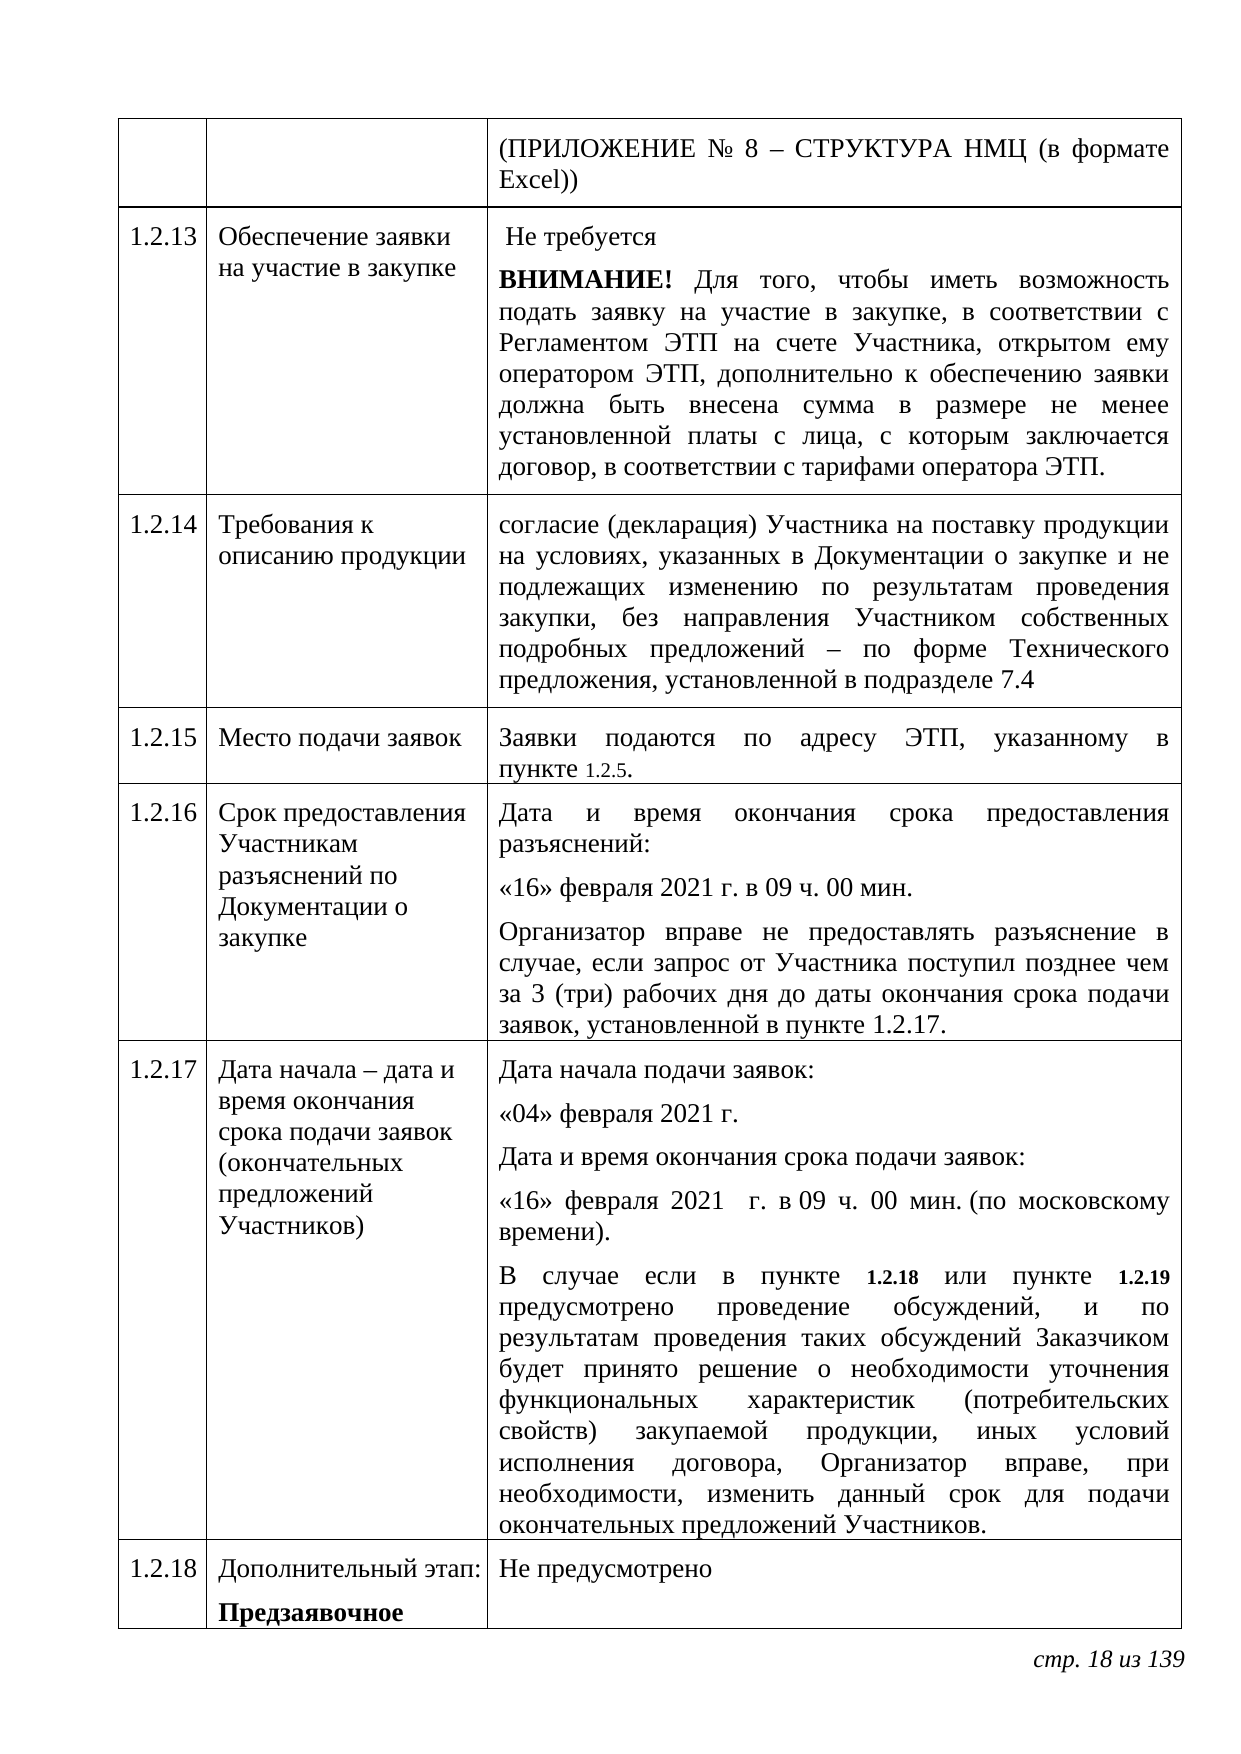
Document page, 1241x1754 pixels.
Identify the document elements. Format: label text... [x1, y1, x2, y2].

table_cell Заявки подаются по адресу ЭТП, указанному в пункте 1.2.5. [488, 708, 1181, 783]
table_cell Дата начала подачи заявок: «04» февраля 2021 г. Дата и время окончания срока подачи заявок: «16» февраля 2021 г. в 09 ч. 00 мин. (по московскому времени). В случае если в пункте 1.2.18 или пункте 1.2.19 предусмотрено проведение обсуждений, и по результатам проведения таких обсуждений Заказчиком будет принято решение о необходимости уточнения функциональных характеристик (потребительских свойств) закупаемой продукции, иных условий исполнения договора, Организатор вправе, при необходимости, изменить данный срок для подачи окончательных предложений Участников. [488, 1041, 1181, 1539]
table_cell Срок предоставления Участникам разъяснений по Документации о закупке [207, 784, 487, 1039]
table_cell [119, 495, 206, 707]
table_cell Дата и время окончания срока предоставления разъяснений: «16» февраля 2021 г. в 09 ч. 00 мин. Организатор вправе не предоставлять разъяснение в случае, если запрос от Участника поступил позднее чем за 3 (три) рабочих дня до даты окончания срока подачи заявок, установленной в пункте 1.2.17. [488, 784, 1181, 1039]
table_cell Место подачи заявок [207, 708, 487, 783]
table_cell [207, 119, 487, 206]
table_cell [119, 208, 206, 494]
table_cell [488, 119, 1181, 206]
table_cell [119, 784, 206, 1039]
table_cell [119, 708, 206, 783]
table_cell Не требуется ВНИМАНИЕ! Для того, чтобы иметь возможность подать заявку на участие в закупке, в соответствии с Регламентом ЭТП на счете Участника, открытом ему оператором ЭТП, дополнительно к обеспечению заявки должна быть внесена сумма в размере не менее установленной платы с лица, с которым заключается договор, в соответствии с тарифами оператора ЭТП. [488, 208, 1181, 494]
table_cell [119, 1041, 206, 1539]
table_cell Дата начала – дата и время окончания срока подачи заявок (окончательных предложений Участников) [207, 1041, 487, 1539]
table_cell Не предусмотрено [488, 1540, 1181, 1627]
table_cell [207, 1540, 487, 1627]
table_cell [119, 119, 206, 206]
table_cell согласие (декларация) Участника на поставку продукции на условиях, указанных в Документации о закупке и не подлежащих изменению по результатам проведения закупки, без направления Участником собственных подробных предложений – по форме Технического предложения, установленной в подразделе 7.4 [488, 495, 1181, 707]
table_cell [119, 1540, 206, 1627]
table_cell Требования к описанию продукции [207, 495, 487, 707]
table_cell Обеспечение заявки на участие в закупке [207, 208, 487, 494]
